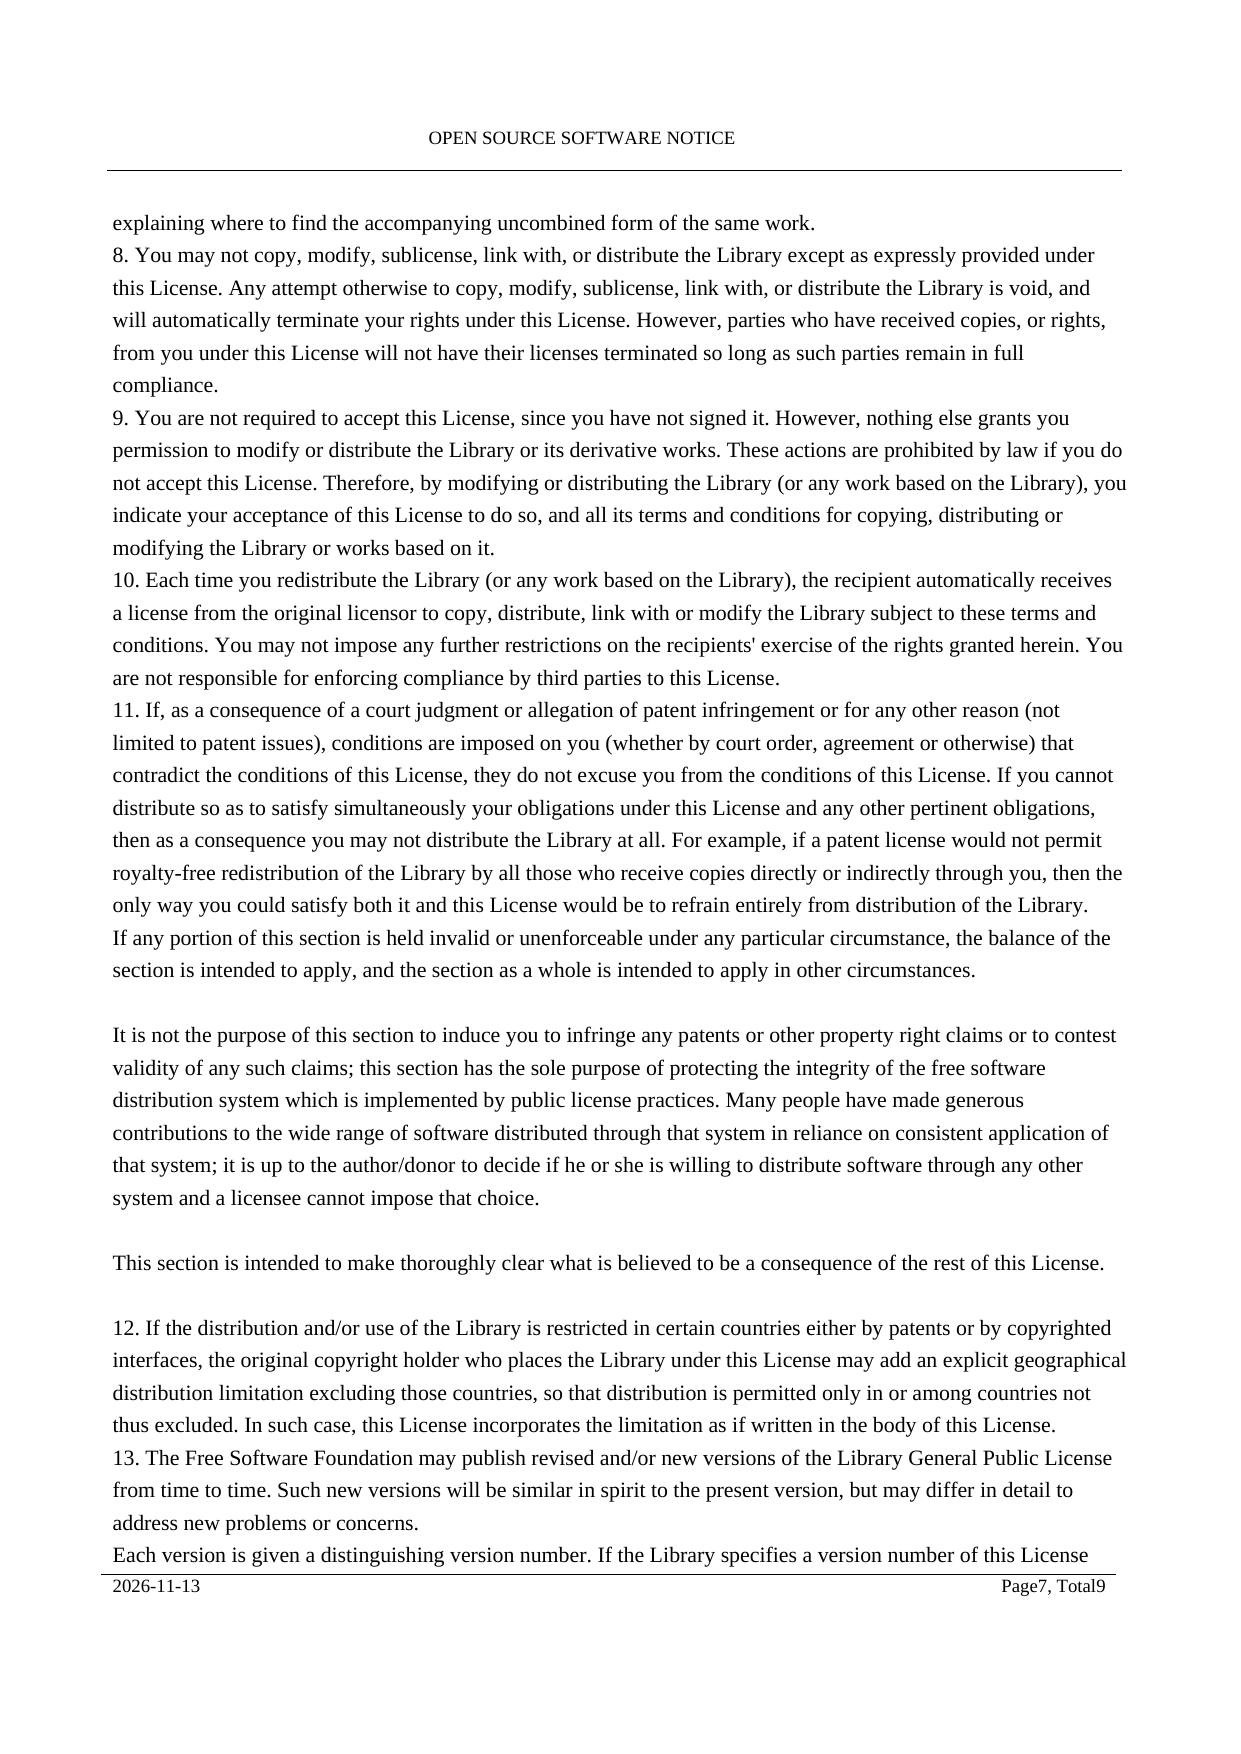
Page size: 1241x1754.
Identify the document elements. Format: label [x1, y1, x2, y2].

text [112, 206, 1128, 1571]
